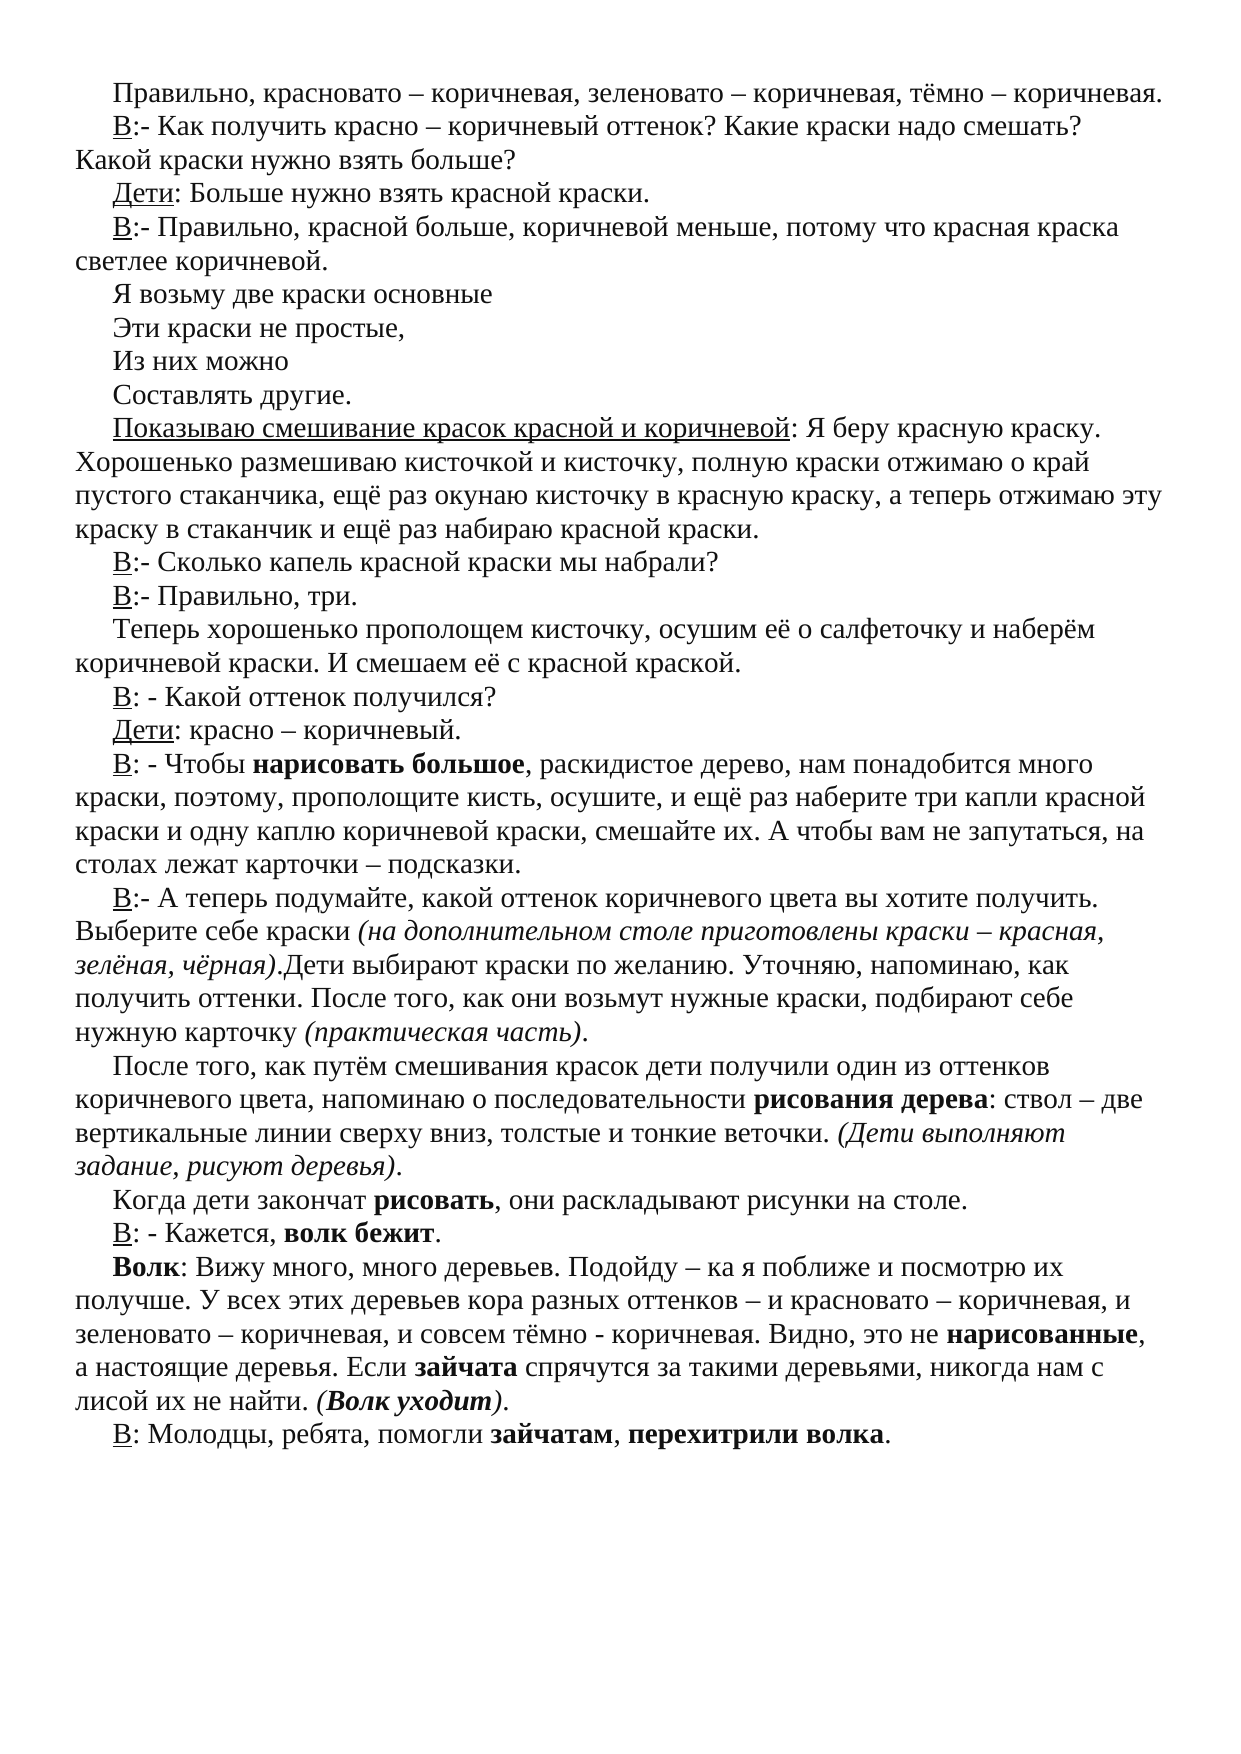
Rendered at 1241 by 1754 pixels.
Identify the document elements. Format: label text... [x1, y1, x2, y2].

text После того, как путём смешивания красок дети получили один из оттенков коричневого цвета, напоминаю о последовательности рисования дерева: ствол – две вертикальные линии сверху вниз, толстые и тонкие веточки. (Дети выполняют задание, рисуют деревья). [75, 1048, 1165, 1182]
text В:- Правильно, три. [75, 578, 1165, 612]
text В: Молодцы, ребята, помогли зайчатам, перехитрили волка. [75, 1417, 1165, 1450]
text В:- А теперь подумайте, какой оттенок коричневого цвета вы хотите получить. Выберите себе краски (на дополнительном столе приготовлены краски – красная, зелёная, чёрная).Дети выбирают краски по желанию. Уточняю, напоминаю, как получить оттенки. После того, как они возьмут нужные краски, подбирают себе нужную карточку (практическая часть). [75, 880, 1165, 1048]
text Дети: Больше нужно взять красной краски. [75, 176, 1165, 209]
text В:- Как получить красно – коричневый оттенок? Какие краски надо смешать? Какой краски нужно взять больше? [75, 108, 1165, 176]
text Дети: красно – коричневый. [75, 712, 1165, 746]
text Составлять другие. [75, 377, 1165, 410]
text Я возьму две краски основные [75, 276, 1165, 310]
text В:- Сколько капель красной краски мы набрали? [75, 544, 1165, 578]
text В: - Кажется, волк бежит. [75, 1215, 1165, 1249]
text Эти краски не простые, [75, 310, 1165, 343]
text В: - Какой оттенок получился? [75, 679, 1165, 712]
text Когда дети закончат рисовать, они раскладывают рисунки на столе. [75, 1182, 1165, 1215]
text Теперь хорошенько прополощем кисточку, осушим её о салфеточку и наберём коричневой краски. И смешаем её с красной краской. [75, 612, 1165, 679]
text Волк: Вижу много, много деревьев. Подойду – ка я поближе и посмотрю их получше. У всех этих деревьев кора разных оттенков – и красновато – коричневая, и зеленовато – коричневая, и совсем тёмно - коричневая. Видно, это не нарисованные, а настоящие деревья. Если зайчата спрячутся за такими деревьями, никогда нам с лисой их не найти. (Волк уходит). [75, 1249, 1165, 1417]
text В:- Правильно, красной больше, коричневой меньше, потому что красная краска светлее коричневой. [75, 209, 1165, 276]
text В: - Чтобы нарисовать большое, раскидистое дерево, нам понадобится много краски, поэтому, прополощите кисть, осушите, и ещё раз наберите три капли красной краски и одну каплю коричневой краски, смешайте их. А чтобы вам не запутаться, на столах лежат карточки – подсказки. [75, 746, 1165, 880]
text Из них можно [75, 343, 1165, 377]
text Правильно, красновато – коричневая, зеленовато – коричневая, тёмно – коричневая. [75, 75, 1165, 108]
text Показываю смешивание красок красной и коричневой: Я беру красную краску. Хорошенько размешиваю кисточкой и кисточку, полную краски отжимаю о край пустого стаканчика, ещё раз окунаю кисточку в красную краску, а теперь отжимаю эту краску в стаканчик и ещё раз набираю красной краски. [75, 410, 1165, 544]
